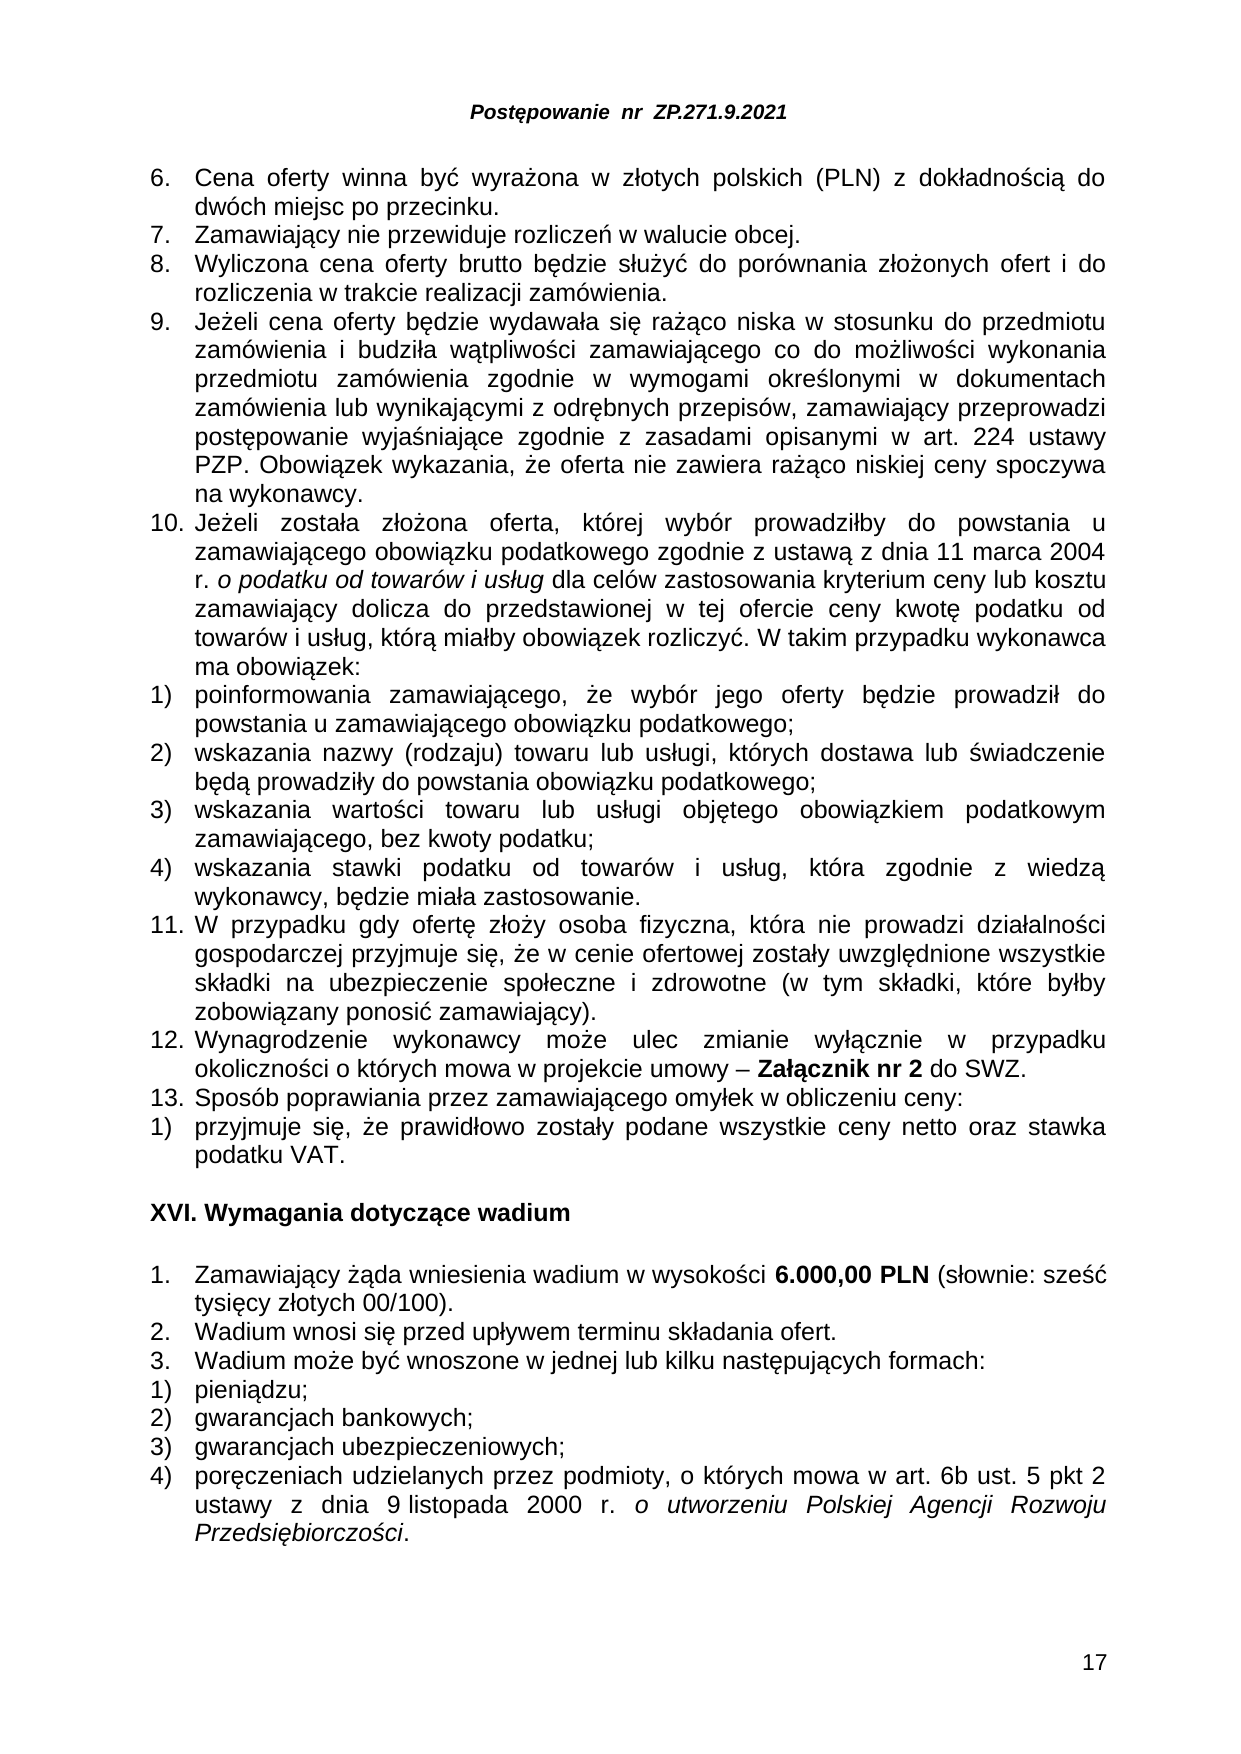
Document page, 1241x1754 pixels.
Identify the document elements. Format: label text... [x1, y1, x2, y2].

text 3) wskazania wartości towaru lub usługi objętego obowiązkiem podatkowym zamawiającego, bez kwoty podatku; [150, 795, 1107, 853]
list gwarancjach ubezpieczeniowych; [150, 1432, 1107, 1461]
text 12. Wynagrodzenie wykonawcy może ulec zmianie wyłącznie w przypadku okoliczności o których mowa w projekcie umowy – Załącznik nr 2 do SWZ. [150, 1025, 1107, 1083]
text 4) wskazania stawki podatku od towarów i usług, która zgodnie z wiedzą wykonawcy, będzie miała zastosowanie. [150, 853, 1107, 910]
list Jeżeli została złożona oferta, której wybór prowadziłby do powstania u zamawiającego obowiązku podatkowego zgodnie z ustawą z dnia 11 marca 2004 r. o podatku od towarów i usług dla celów zastosowania kryterium ceny lub kosztu zamawiający dolicza do przedstawionej w tej ofercie ceny kwotę podatku od towarów i usług, którą miałby obowiązek rozliczyć. W takim przypadku wykonawca ma obowiązek: [150, 508, 1107, 680]
list Wyliczona cena oferty brutto będzie służyć do porównania złożonych ofert i do rozliczenia w trakcie realizacji zamówienia. [150, 249, 1107, 307]
text 2) wskazania nazwy (rodzaju) towaru lub usługi, których dostawa lub świadczenie będą prowadziły do powstania obowiązku podatkowego; [150, 738, 1107, 795]
list Wadium wnosi się przed upływem terminu składania ofert. [150, 1317, 1107, 1346]
text 1) poinformowania zamawiającego, że wybór jego oferty będzie prowadził do powstania u zamawiającego obowiązku podatkowego; [150, 680, 1107, 738]
list przyjmuje się, że prawidłowo zostały podane wszystkie ceny netto oraz stawka podatku VAT. [150, 1112, 1107, 1169]
list pieniądzu; [150, 1374, 1107, 1403]
text 13. Sposób poprawiania przez zamawiającego omyłek w obliczeniu ceny: [150, 1083, 1107, 1112]
text 11. W przypadku gdy ofertę złoży osoba fizyczna, która nie prowadzi działalności gospodarczej przyjmuje się, że w cenie ofertowej zostały uwzględnione wszystkie składki na ubezpieczenie społeczne i zdrowotne (w tym składki, które byłby zobowiązany ponosić zamawiający). [150, 910, 1107, 1025]
list gwarancjach bankowych; [150, 1403, 1107, 1432]
list Wadium może być wnoszone w jednej lub kilku następujących formach: [150, 1346, 1107, 1374]
subtitle XVI. Wymagania dotyczące wadium [150, 1198, 1107, 1227]
list poręczeniach udzielanych przez podmioty, o których mowa w art. 6b ust. 5 pkt 2 ustawy z dnia 9 listopada 2000 r. o utworzeniu Polskiej Agencji Rozwoju Przedsiębiorczości. [150, 1461, 1107, 1547]
list Cena oferty winna być wyrażona w złotych polskich (PLN) z dokładnością do dwóch miejsc po przecinku. [150, 163, 1107, 220]
list Zamawiający nie przewiduje rozliczeń w walucie obcej. [150, 220, 1107, 249]
list Jeżeli cena oferty będzie wydawała się rażąco niska w stosunku do przedmiotu zamówienia i budziła wątpliwości zamawiającego co do możliwości wykonania przedmiotu zamówienia zgodnie w wymogami określonymi w dokumentach zamówienia lub wynikającymi z odrębnych przepisów, zamawiający przeprowadzi postępowanie wyjaśniające zgodnie z zasadami opisanymi w art. 224 ustawy PZP. Obowiązek wykazania, że oferta nie zawiera rażąco niskiej ceny spoczywa na wykonawcy. [150, 307, 1107, 508]
list Zamawiający żąda wniesienia wadium w wysokości 6.000,00 PLN (słownie: sześć tysięcy złotych 00/100). [150, 1259, 1107, 1317]
